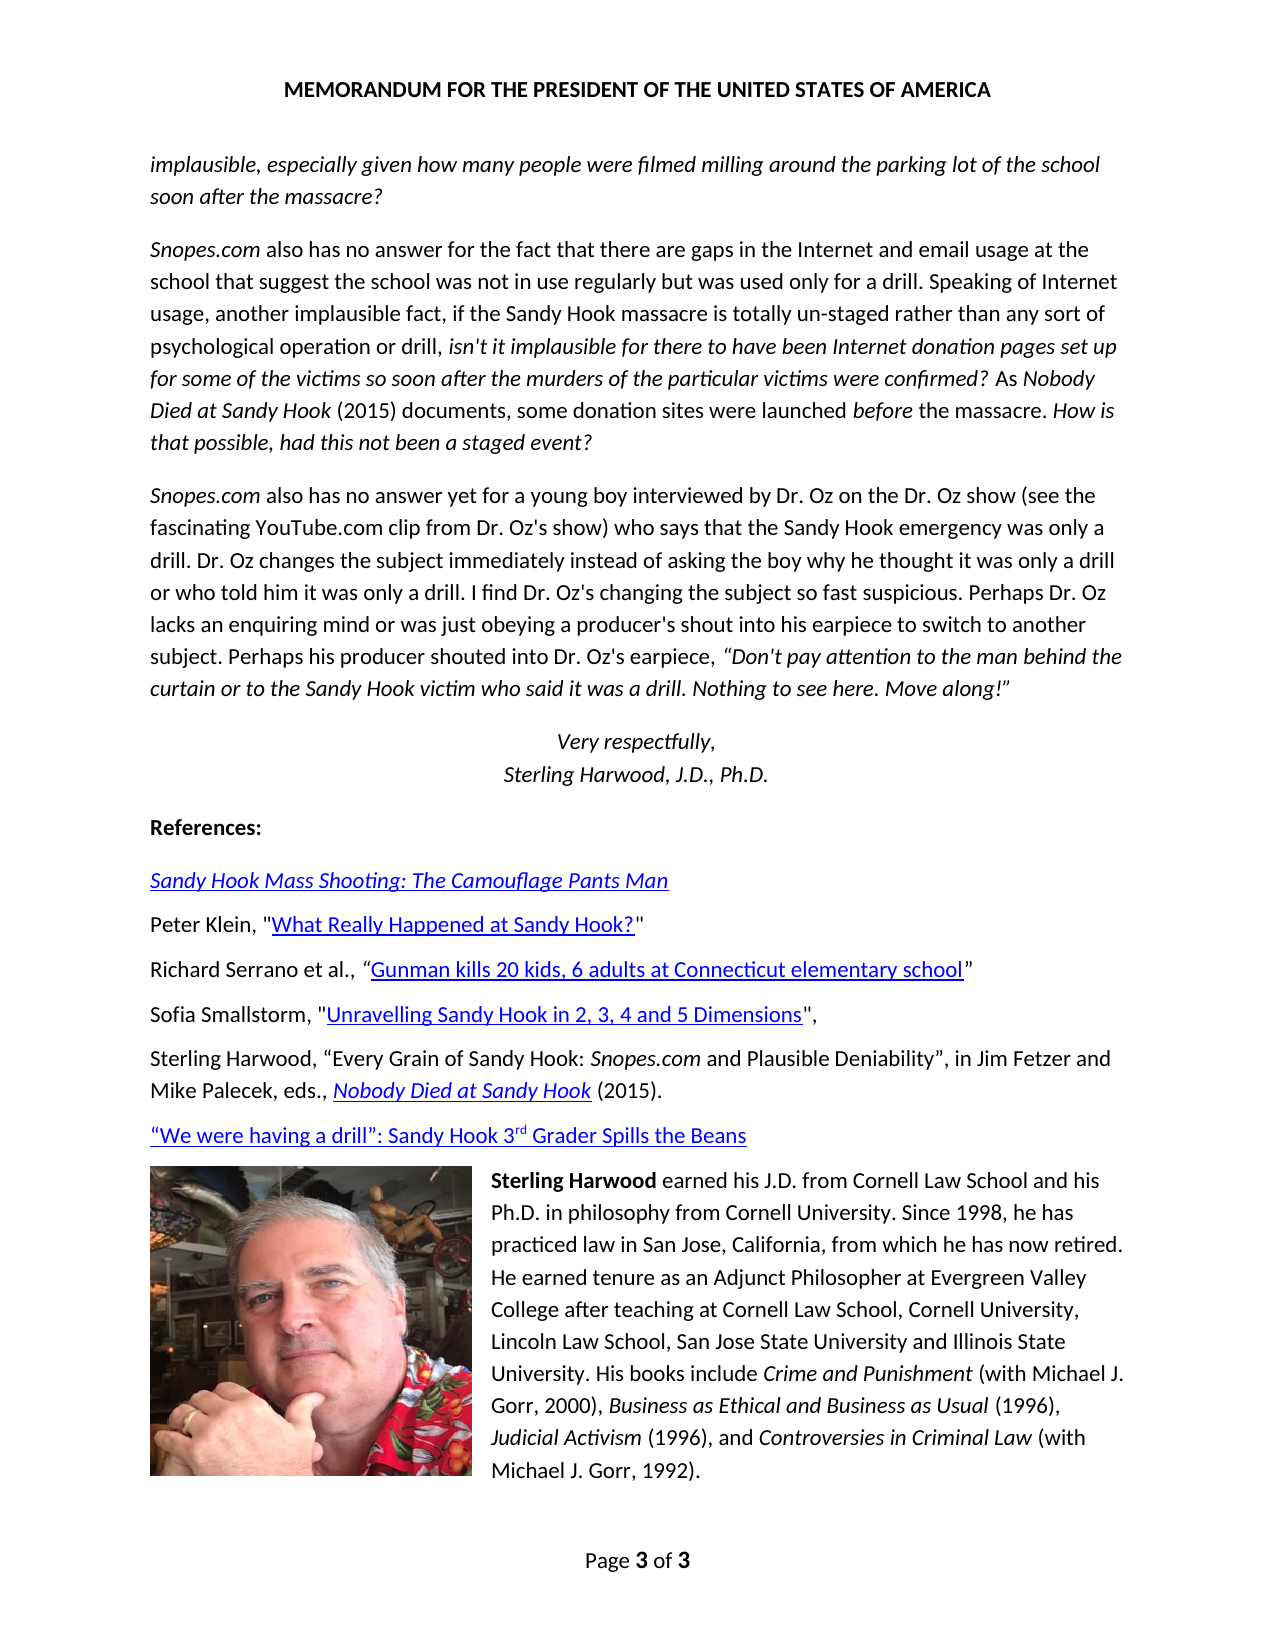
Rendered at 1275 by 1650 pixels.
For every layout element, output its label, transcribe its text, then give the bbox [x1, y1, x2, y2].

text Sterling Harwood, “Every Grain of Sandy Hook: Snopes.com and Plausible Deniability”, in Jim Fetzer and Mike Palecek, eds., Nobody Died at Sandy Hook (2015). [150, 1044, 1125, 1105]
text Peter Klein, "What Really Happened at Sandy Hook?" [150, 910, 1125, 938]
text Sofia Smallstorm, "Unravelling Sandy Hook in 2, 3, 4 and 5 Dimensions", [150, 1000, 1125, 1028]
text Very respectfully, [150, 727, 1125, 756]
text References: [150, 813, 1125, 841]
text Sterling Harwood, J.D., Ph.D. [150, 760, 1125, 788]
text Snopes.com also has no answer yet for a young boy interviewed by Dr. Oz on the Dr. Oz show (see the fascinating YouTube.com clip from Dr. Oz's show) who says that the Sandy Hook emergency was only a drill. Dr. Oz changes the subject immediately instead of asking the boy why he thought it was only a drill or who told him it was only a drill. I find Dr. Oz's changing the subject so fast suspicious. Perhaps Dr. Oz lacks an enquiring mind or was just obeying a producer's shout into his earpiece to switch to another subject. Perhaps his producer shouted into Dr. Oz's earpiece, “Don't pay attention to the man behind the curtain or to the Sandy Hook victim who said it was a drill. Nothing to see here. Move along!” [150, 481, 1125, 702]
text Richard Serrano et al., “Gunman kills 20 kids, 6 adults at Connecticut elementary school” [150, 955, 1125, 983]
text Sandy Hook Mass Shooting: The Camouflage Pants Man [150, 866, 1125, 894]
text Snopes.com also has no answer for the fact that there are gaps in the Internet and email usage at the school that suggest the school was not in use regularly but was used only for a drill. Speaking of Internet usage, another implausible fact, if the Sandy Hook massacre is totally un-staged rather than any sort of psychological operation or drill, isn't it implausible for there to have been Internet donation pages set up for some of the victims so soon after the murders of the particular victims were confirmed? As Nobody Died at Sandy Hook (2015) documents, some donation sites were launched before the massacre. How is that possible, had this not been a staged event? [150, 235, 1125, 456]
text “We were having a drill”: Sandy Hook 3rd Grader Spills the Beans [150, 1121, 1125, 1149]
picture [150, 1166, 472, 1476]
